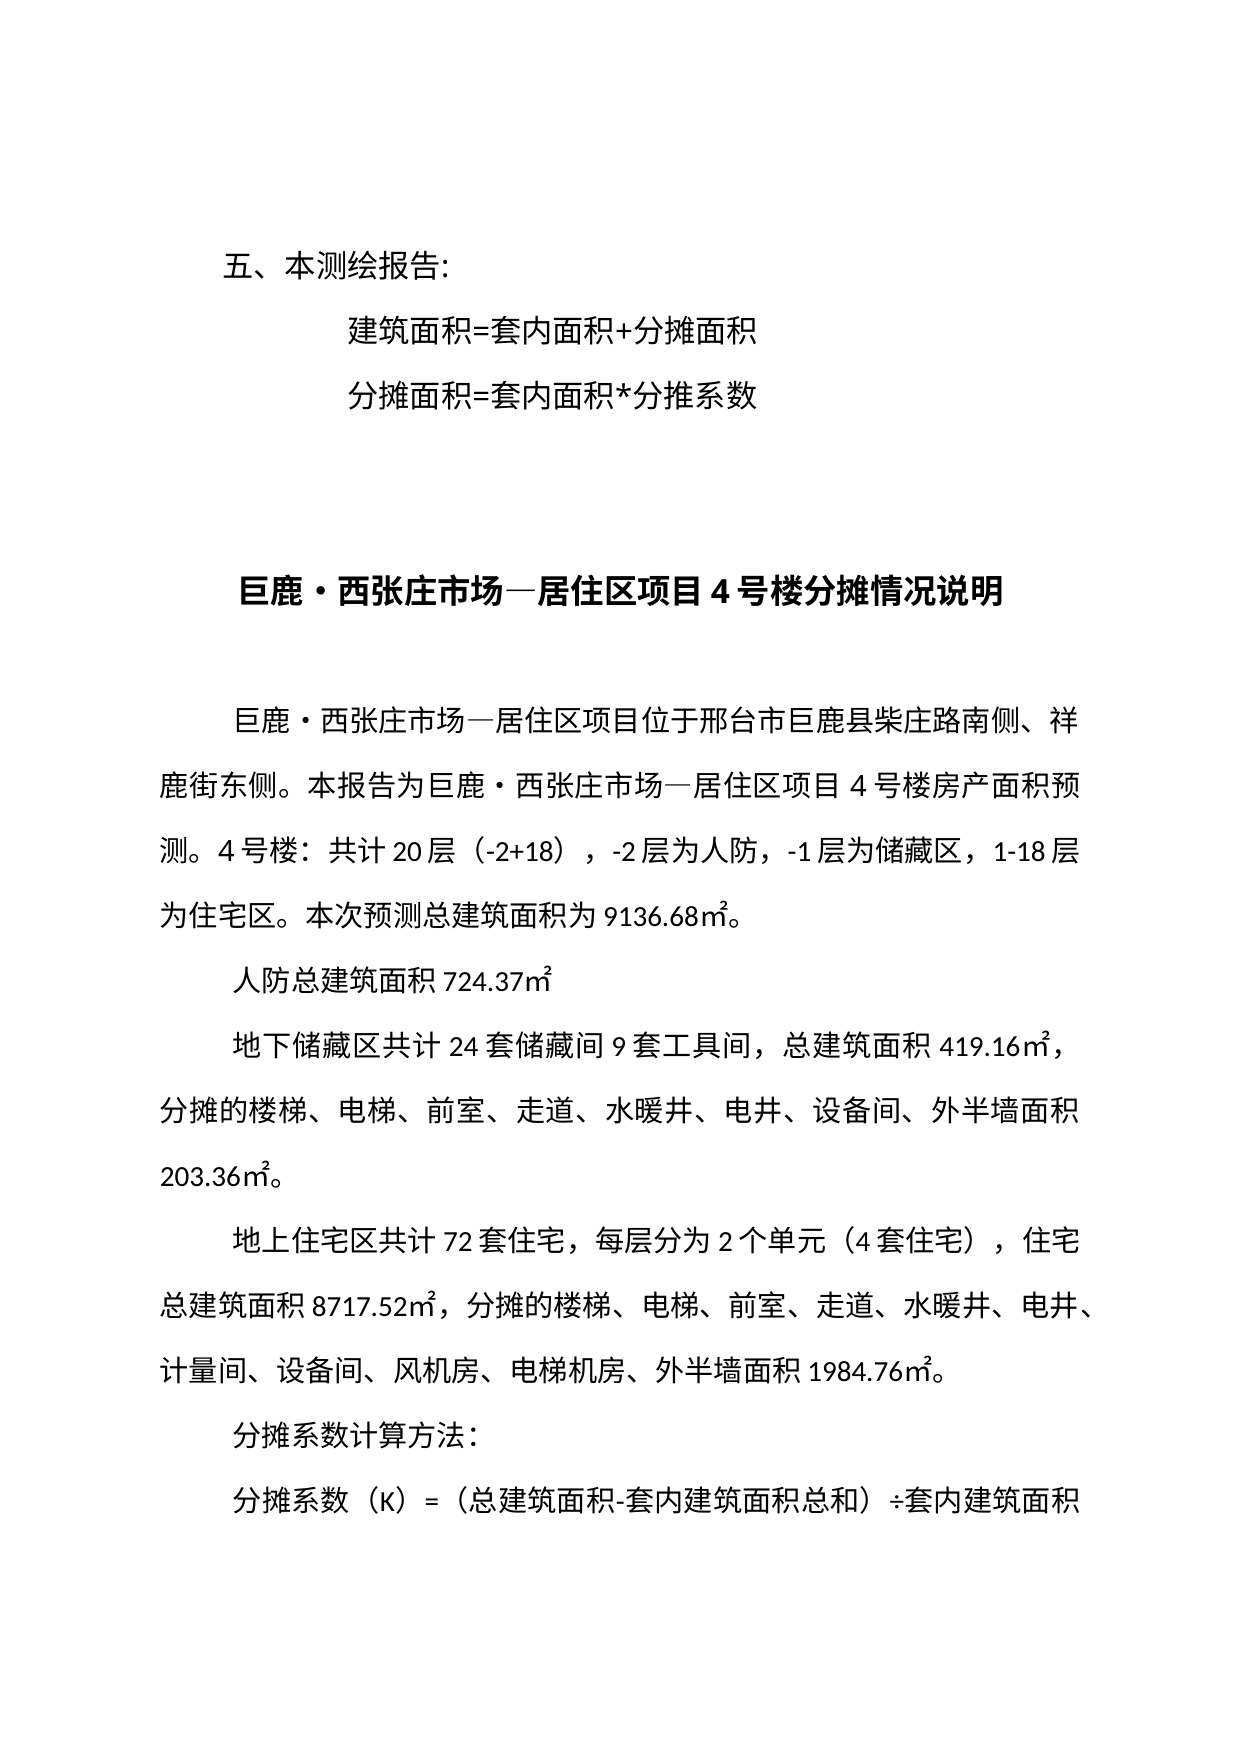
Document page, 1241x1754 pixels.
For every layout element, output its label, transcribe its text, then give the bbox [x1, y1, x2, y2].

text 地上住宅区共计72套住宅，每层分为2个单元（4套住宅），住宅总建筑面积8717.52㎡，分摊的楼梯、电梯、前室、走道、水暖井、电井、计量间、设备间、风机房、电梯机房、外半墙面积1984.76㎡。 [159, 1206, 1081, 1401]
text 分摊系数计算方法： [159, 1401, 1081, 1466]
text 巨鹿•西张庄市场—居住区项目位于邢台市巨鹿县柴庄路南侧、祥鹿街东侧。本报告为巨鹿•西张庄市场—居住区项目4号楼房产面积预测。4号楼：共计20层（-2+18），-2层为人防，-1层为储藏区，1-18层为住宅区。本次预测总建筑面积为9136.68㎡。 [159, 686, 1081, 946]
text 分摊面积=套内面积*分推系数 [159, 361, 1081, 426]
text 巨鹿•西张庄市场—居住区项目4号楼分摊情况说明 [159, 556, 1081, 621]
text 人防总建筑面积724.37㎡ [159, 946, 1081, 1011]
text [159, 1466, 1081, 1531]
text 地下储藏区共计24套储藏间9套工具间，总建筑面积419.16㎡，分摊的楼梯、电梯、前室、走道、水暖井、电井、设备间、外半墙面积203.36㎡。 [159, 1011, 1081, 1206]
text 五、本测绘报告: [159, 231, 1081, 296]
text 建筑面积=套内面积+分摊面积 [159, 296, 1081, 361]
